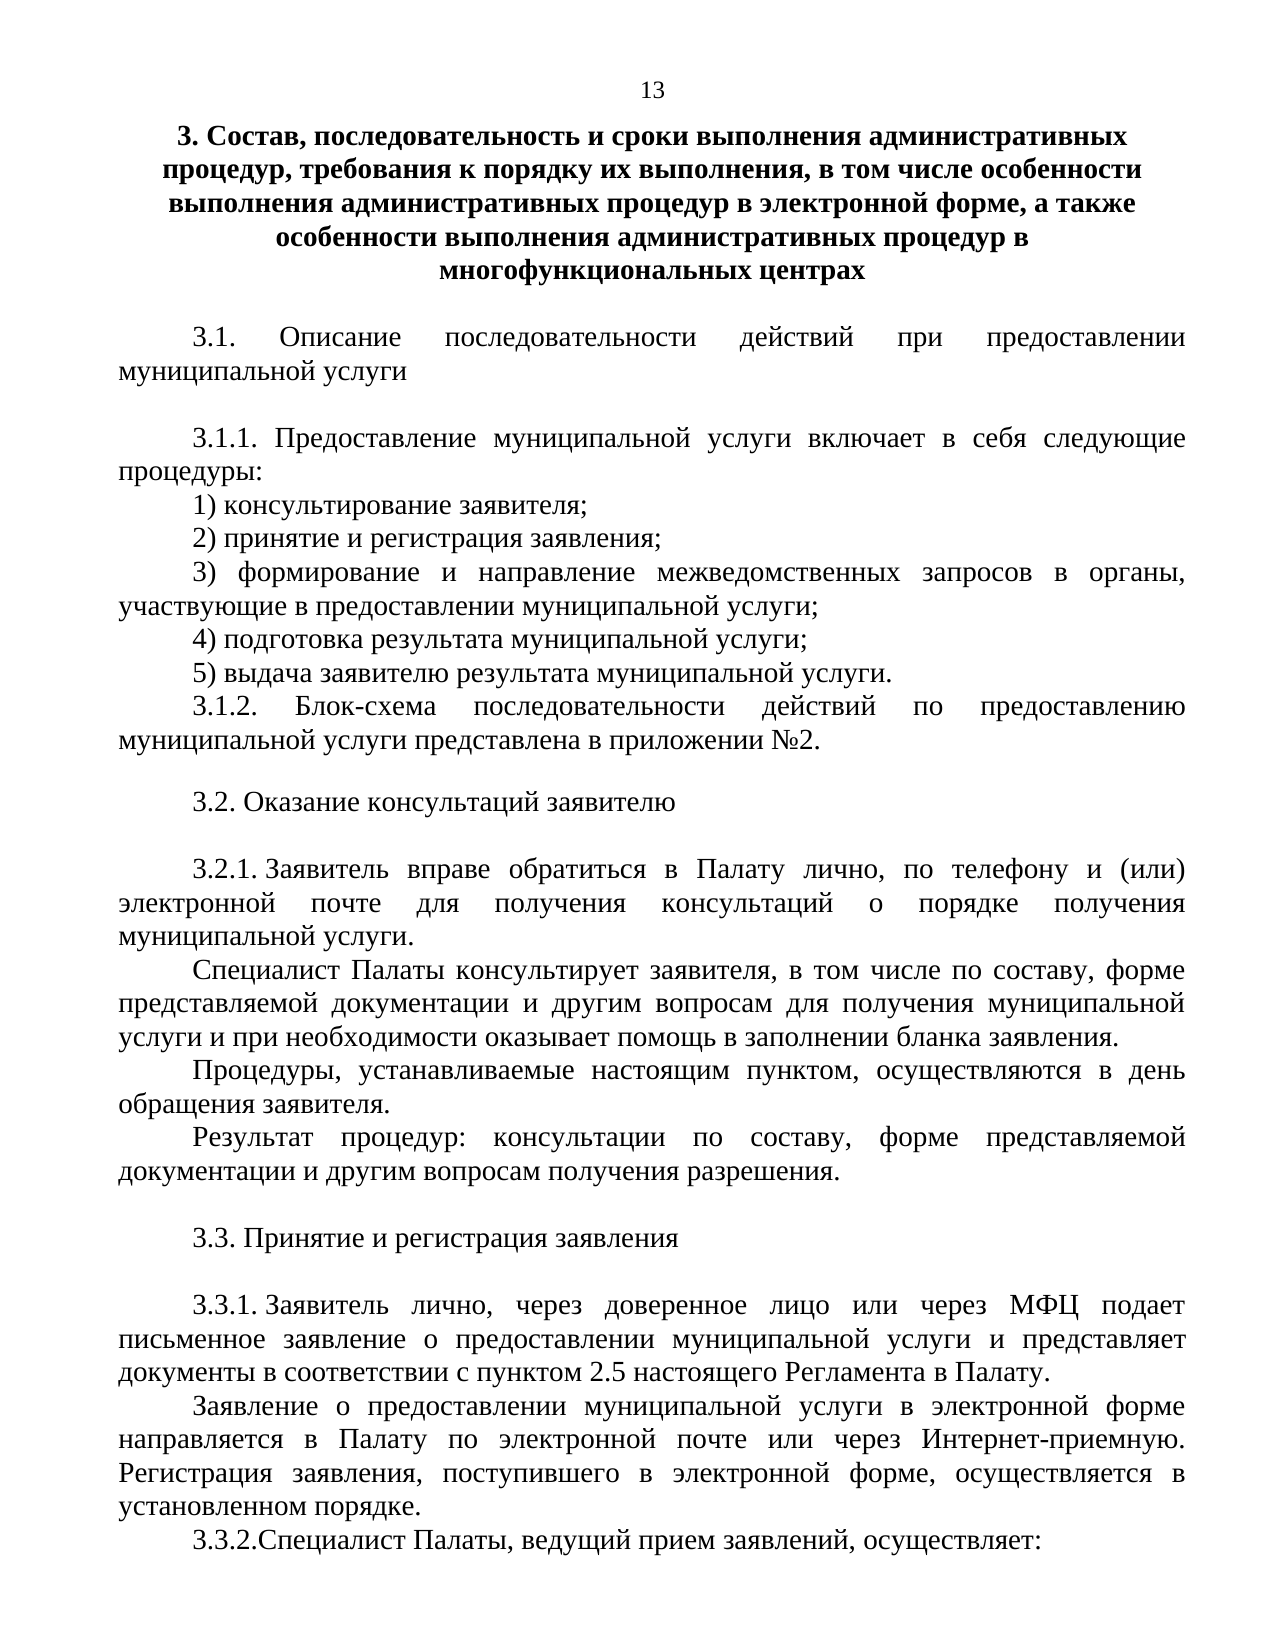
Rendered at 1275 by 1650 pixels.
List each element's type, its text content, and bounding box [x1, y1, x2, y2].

text 3.3. Принятие и регистрация заявления [118, 1220, 1186, 1254]
text 3.1.1. Предоставление муниципальной услуги включает в себя следующие процедуры: [118, 420, 1186, 487]
text Специалист Палаты консультирует заявителя, в том числе по составу, форме представляемой документации и другим вопросам для получения муниципальной услуги и при необходимости оказывает помощь в заполнении бланка заявления. [118, 952, 1186, 1052]
text 3.1. Описание последовательности действий при предоставлении муниципальной услуги [118, 319, 1186, 386]
text 3) формирование и направление межведомственных запросов в органы, участвующие в предоставлении муниципальной услуги; [118, 554, 1186, 621]
text 3.3.1. Заявитель лично, через доверенное лицо или через МФЦ подает письменное заявление о предоставлении муниципальной услуги и представляет документы в соответствии с пунктом 2.5 настоящего Регламента в Палату. [118, 1287, 1186, 1388]
text Заявление о предоставлении муниципальной услуги в электронной форме направляется в Палату по электронной почте или через Интернет-приемную. Регистрация заявления, поступившего в электронной форме, осуществляется в установленном порядке. [118, 1388, 1186, 1522]
text 3.2.1. Заявитель вправе обратиться в Палату лично, по телефону и (или) электронной почте для получения консультаций о порядке получения муниципальной услуги. [118, 851, 1186, 952]
text 3. Cостав, последовательность и сроки выполнения административных процедур, требования к порядку их выполнения, в том числе особенности выполнения административных процедур в электронной форме, а также особенности выполнения административных процедур в многофункциональных центрах [118, 118, 1186, 286]
text 5) выдача заявителю результата муниципальной услуги. [118, 655, 1186, 688]
text 3.1.2. Блок-схема последовательности действий по предоставлению муниципальной услуги представлена в приложении №2. [118, 688, 1186, 755]
text 4) подготовка результата муниципальной услуги; [118, 621, 1186, 655]
text 2) принятие и регистрация заявления; [118, 521, 1186, 554]
text Процедуры, устанавливаемые настоящим пунктом, осуществляются в день обращения заявителя. [118, 1052, 1186, 1119]
text 3.3.2.Специалист Палаты, ведущий прием заявлений, осуществляет: [118, 1522, 1186, 1556]
text Результат процедур: консультации по составу, форме представляемой документации и другим вопросам получения разрешения. [118, 1119, 1186, 1187]
text 1) консультирование заявителя; [118, 487, 1186, 521]
text 3.2. Оказание консультаций заявителю [118, 784, 1186, 818]
